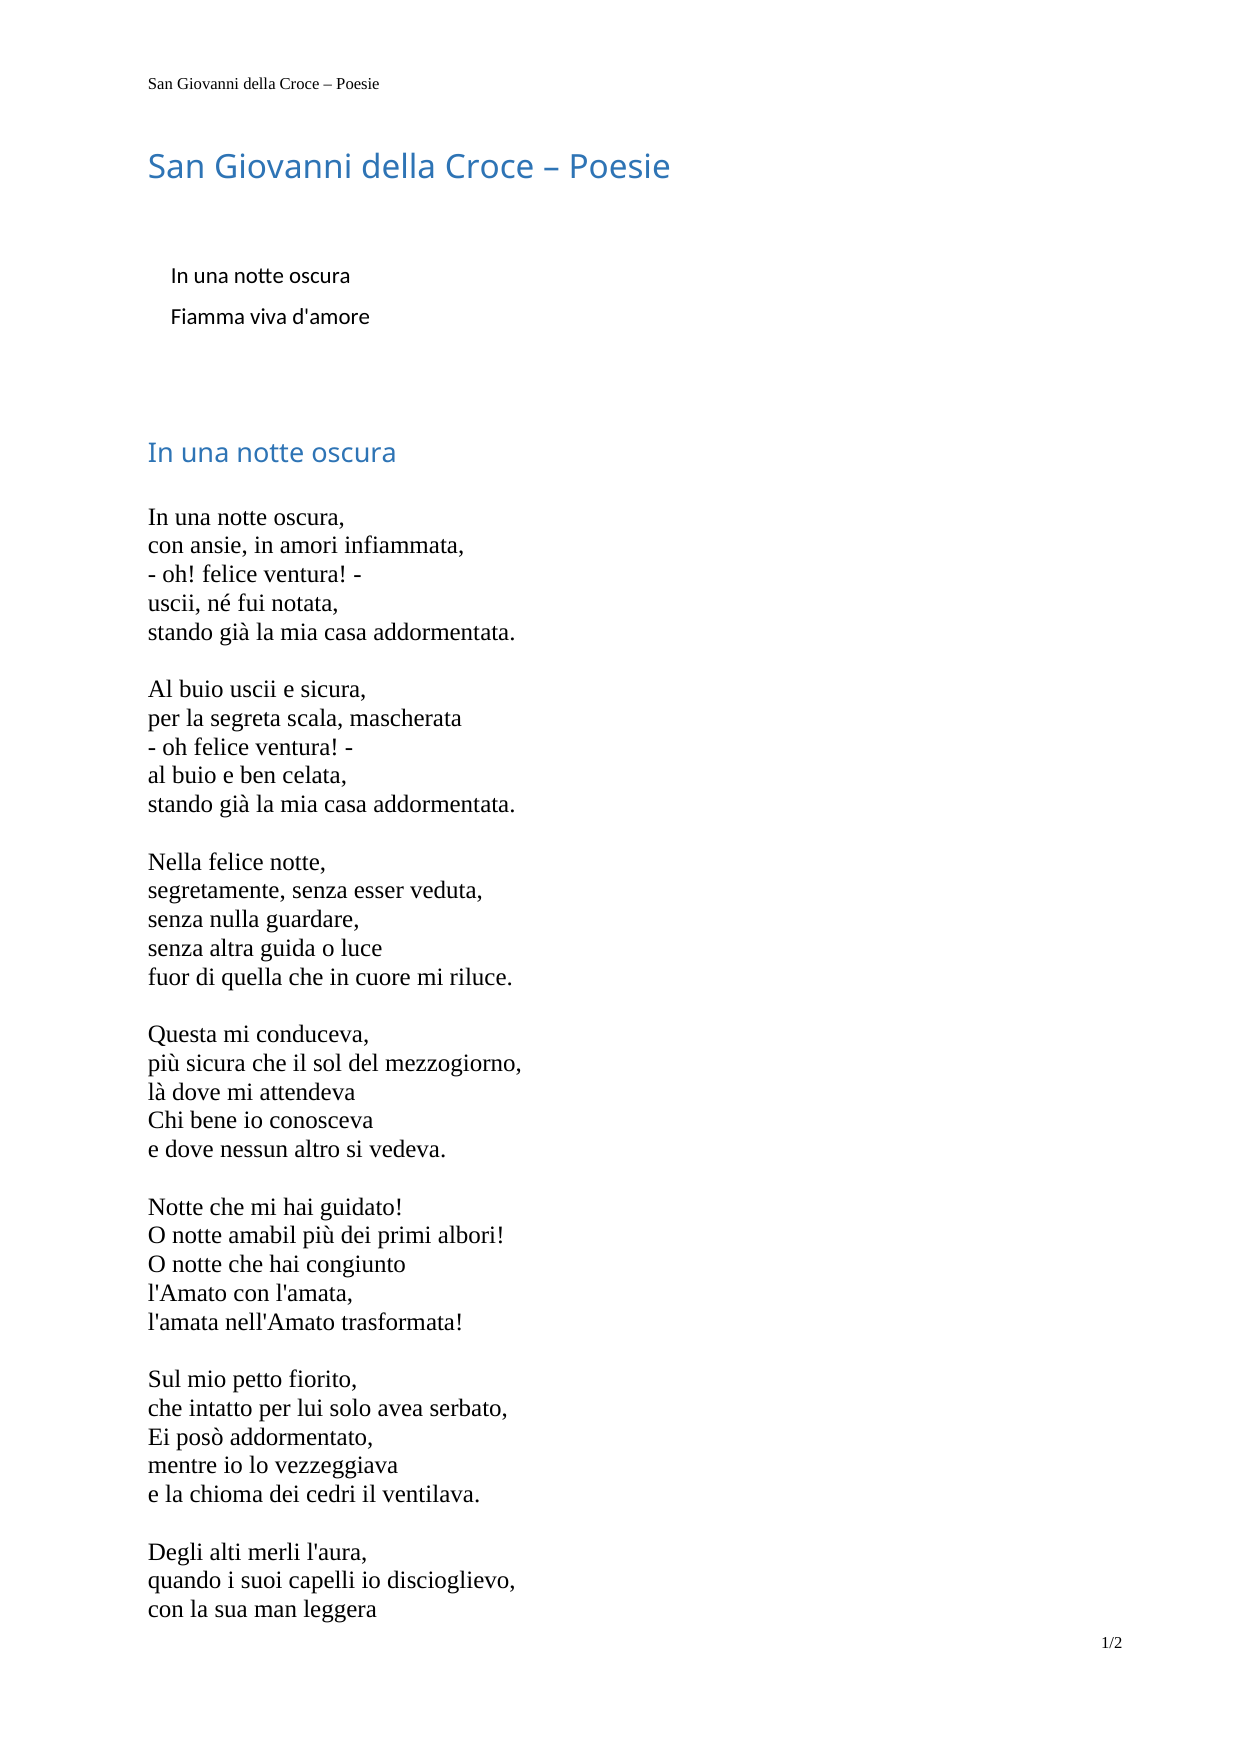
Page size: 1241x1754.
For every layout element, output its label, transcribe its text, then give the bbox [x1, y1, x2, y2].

text più sicura che il sol del mezzogiorno, [148, 1048, 1122, 1077]
text mentre io lo vezzeggiava [148, 1450, 1122, 1479]
text Chi bene io conosceva [148, 1105, 1122, 1134]
text Al buio uscii e sicura, [148, 674, 1122, 703]
text Ei posò addormentato, [148, 1422, 1122, 1450]
text senza altra guida o luce [148, 933, 1122, 962]
text Questa mi conduceva, [148, 1019, 1122, 1048]
text stando già la mia casa addormentata. [148, 789, 1122, 818]
text Sul mio petto fiorito, [148, 1364, 1122, 1393]
text - oh! felice ventura! - [148, 559, 1122, 588]
text Notte che mi hai guidato! [148, 1192, 1122, 1220]
text con la sua man leggera [148, 1594, 1122, 1623]
text segretamente, senza esser veduta, [148, 875, 1122, 904]
text l'amata nell'Amato trasformata! [148, 1307, 1122, 1335]
subtitle In una notte oscura [148, 433, 1122, 470]
text per la segreta scala, mascherata [148, 703, 1122, 732]
text e dove nessun altro si vedeva. [148, 1134, 1122, 1163]
text uscii, né fui notata, [148, 588, 1122, 617]
text fuor di quella che in cuore mi riluce. [148, 962, 1122, 990]
text che intatto per lui solo avea serbato, [148, 1393, 1122, 1422]
text l'Amato con l'amata, [148, 1278, 1122, 1307]
text In una notte oscura [171, 261, 1122, 289]
subtitle San Giovanni della Croce – Poesie [148, 143, 1122, 188]
text Degli alti merli l'aura, [148, 1537, 1122, 1565]
text là dove mi attendeva [148, 1077, 1122, 1105]
text O notte che hai congiunto [148, 1249, 1122, 1278]
text e la chioma dei cedri il ventilava. [148, 1479, 1122, 1508]
text O notte amabil più dei primi albori! [148, 1220, 1122, 1249]
text - oh felice ventura! - [148, 732, 1122, 760]
text al buio e ben celata, [148, 760, 1122, 789]
text senza nulla guardare, [148, 904, 1122, 933]
text quando i suoi capelli io discioglievo, [148, 1565, 1122, 1594]
text Nella felice notte, [148, 847, 1122, 875]
text Fiamma viva d'amore [171, 302, 1122, 330]
text In una notte oscura, [148, 502, 1122, 530]
text con ansie, in amori infiammata, [148, 530, 1122, 559]
text stando già la mia casa addormentata. [148, 617, 1122, 645]
